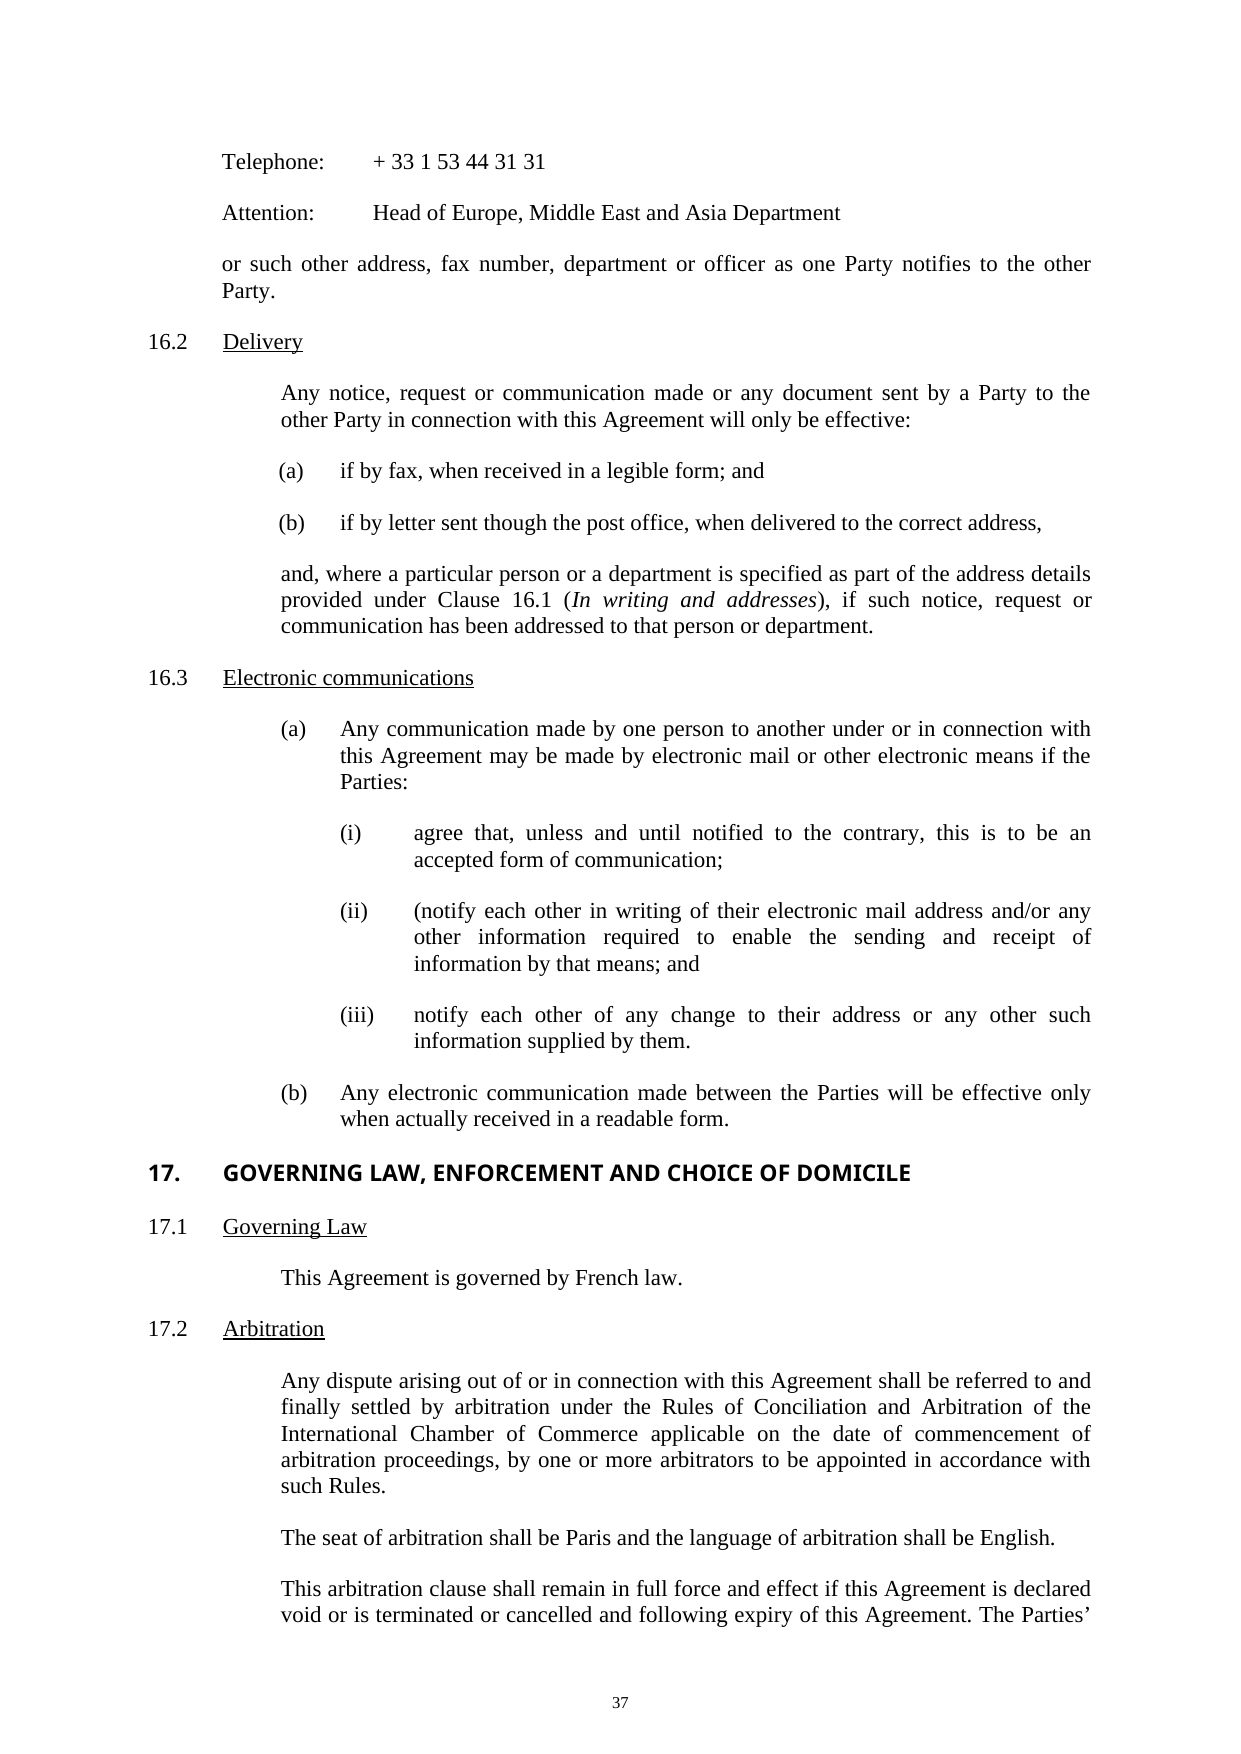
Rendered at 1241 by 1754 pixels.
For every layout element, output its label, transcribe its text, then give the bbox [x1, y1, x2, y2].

text This Agreement is governed by French law. [281, 1264, 1092, 1291]
text Attention: Head of Europe, Middle East and Asia Department [222, 199, 1092, 225]
text Any dispute arising out of or in connection with this Agreement shall be referred to and finally settled by arbitration under the Rules of Conciliation and Arbitration of the International Chamber of Commerce applicable on the date of commencement of arbitration proceedings, by one or more arbitrators to be appointed in accordance with such Rules. [281, 1367, 1092, 1499]
text agree that, unless and until notified to the contrary, this is to be an accepted form of communication; [340, 819, 1092, 872]
text The seat of arbitration shall be Paris and the language of arbitration shall be English. [281, 1524, 1092, 1550]
text if by fax, when received in a legible form; and [278, 457, 1092, 483]
text notify each other of any change to their address or any other such information supplied by them. [340, 1001, 1092, 1054]
text Electronic communications [148, 664, 1092, 690]
text Any notice, request or communication made or any document sent by a Party to the other Party in connection with this Agreement will only be effective: [281, 379, 1092, 432]
text Any communication made by one person to another under or in connection with this Agreement may be made by electronic mail or other electronic means if the Parties: [281, 715, 1092, 794]
text or such other address, fax number, department or officer as one Party notifies to the other Party. [222, 250, 1092, 303]
text Telephone: + 33 1 53 44 31 31 [222, 148, 1092, 174]
text (notify each other in writing of their electronic mail address and/or any other information required to enable the sending and receipt of information by that means; and [340, 897, 1092, 976]
text Arbitration [148, 1316, 1092, 1342]
text Any electronic communication made between the Parties will be effective only when actually received in a readable form. [281, 1079, 1092, 1132]
text and, where a particular person or a department is specified as part of the address details provided under Clause 16.1 (In writing and addresses), if such notice, request or communication has been addressed to that person or department. [281, 560, 1092, 639]
text if by letter sent though the post office, when delivered to the correct address, [278, 508, 1092, 535]
text Delivery [148, 328, 1092, 354]
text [281, 1575, 1092, 1628]
text Governing Law, Enforcement and Choice of Domicile [148, 1157, 1092, 1188]
text Governing Law [148, 1213, 1092, 1239]
